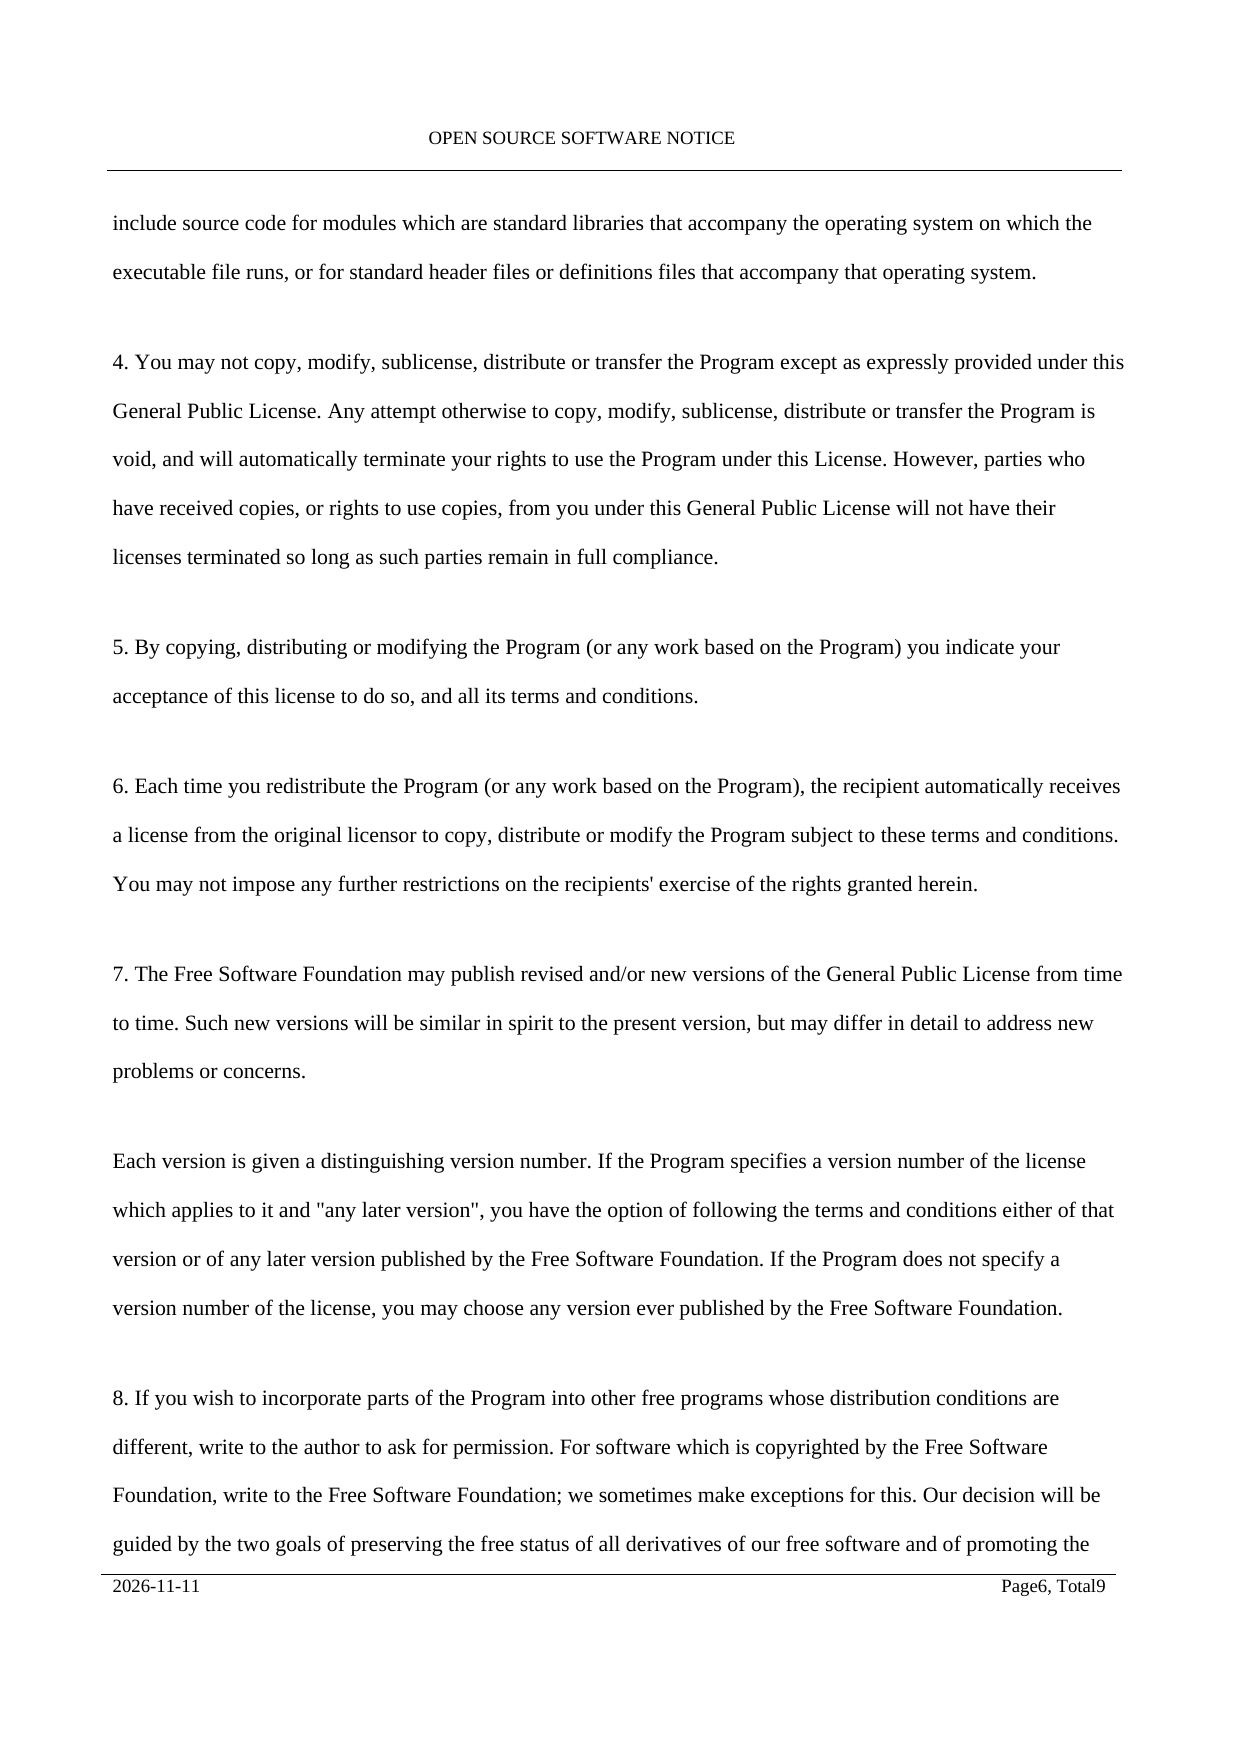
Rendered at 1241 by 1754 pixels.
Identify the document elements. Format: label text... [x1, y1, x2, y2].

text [112, 206, 1128, 288]
text 7. The Free Software Foundation may publish revised and/or new versions of the General Public License from time to time. Such new versions will be similar in spirit to the present version, but may differ in detail to address new problems or concerns. [112, 957, 1128, 1087]
text Each version is given a distinguishing version number. If the Program specifies a version number of the license which applies to it and "any later version", you have the option of following the terms and conditions either of that version or of any later version published by the Free Software Foundation. If the Program does not specify a version number of the license, you may choose any version ever published by the Free Software Foundation. [112, 1145, 1128, 1324]
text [112, 1381, 1128, 1560]
text 4. You may not copy, modify, sublicense, distribute or transfer the Program except as expressly provided under this General Public License. Any attempt otherwise to copy, modify, sublicense, distribute or transfer the Program is void, and will automatically terminate your rights to use the Program under this License. However, parties who have received copies, or rights to use copies, from you under this General Public License will not have their licenses terminated so long as such parties remain in full compliance. [112, 345, 1128, 573]
text 6. Each time you redistribute the Program (or any work based on the Program), the recipient automatically receives a license from the original licensor to copy, distribute or modify the Program subject to these terms and conditions. You may not impose any further restrictions on the recipients' exercise of the rights granted herein. [112, 769, 1128, 899]
text 5. By copying, distributing or modifying the Program (or any work based on the Program) you indicate your acceptance of this license to do so, and all its terms and conditions. [112, 631, 1128, 712]
